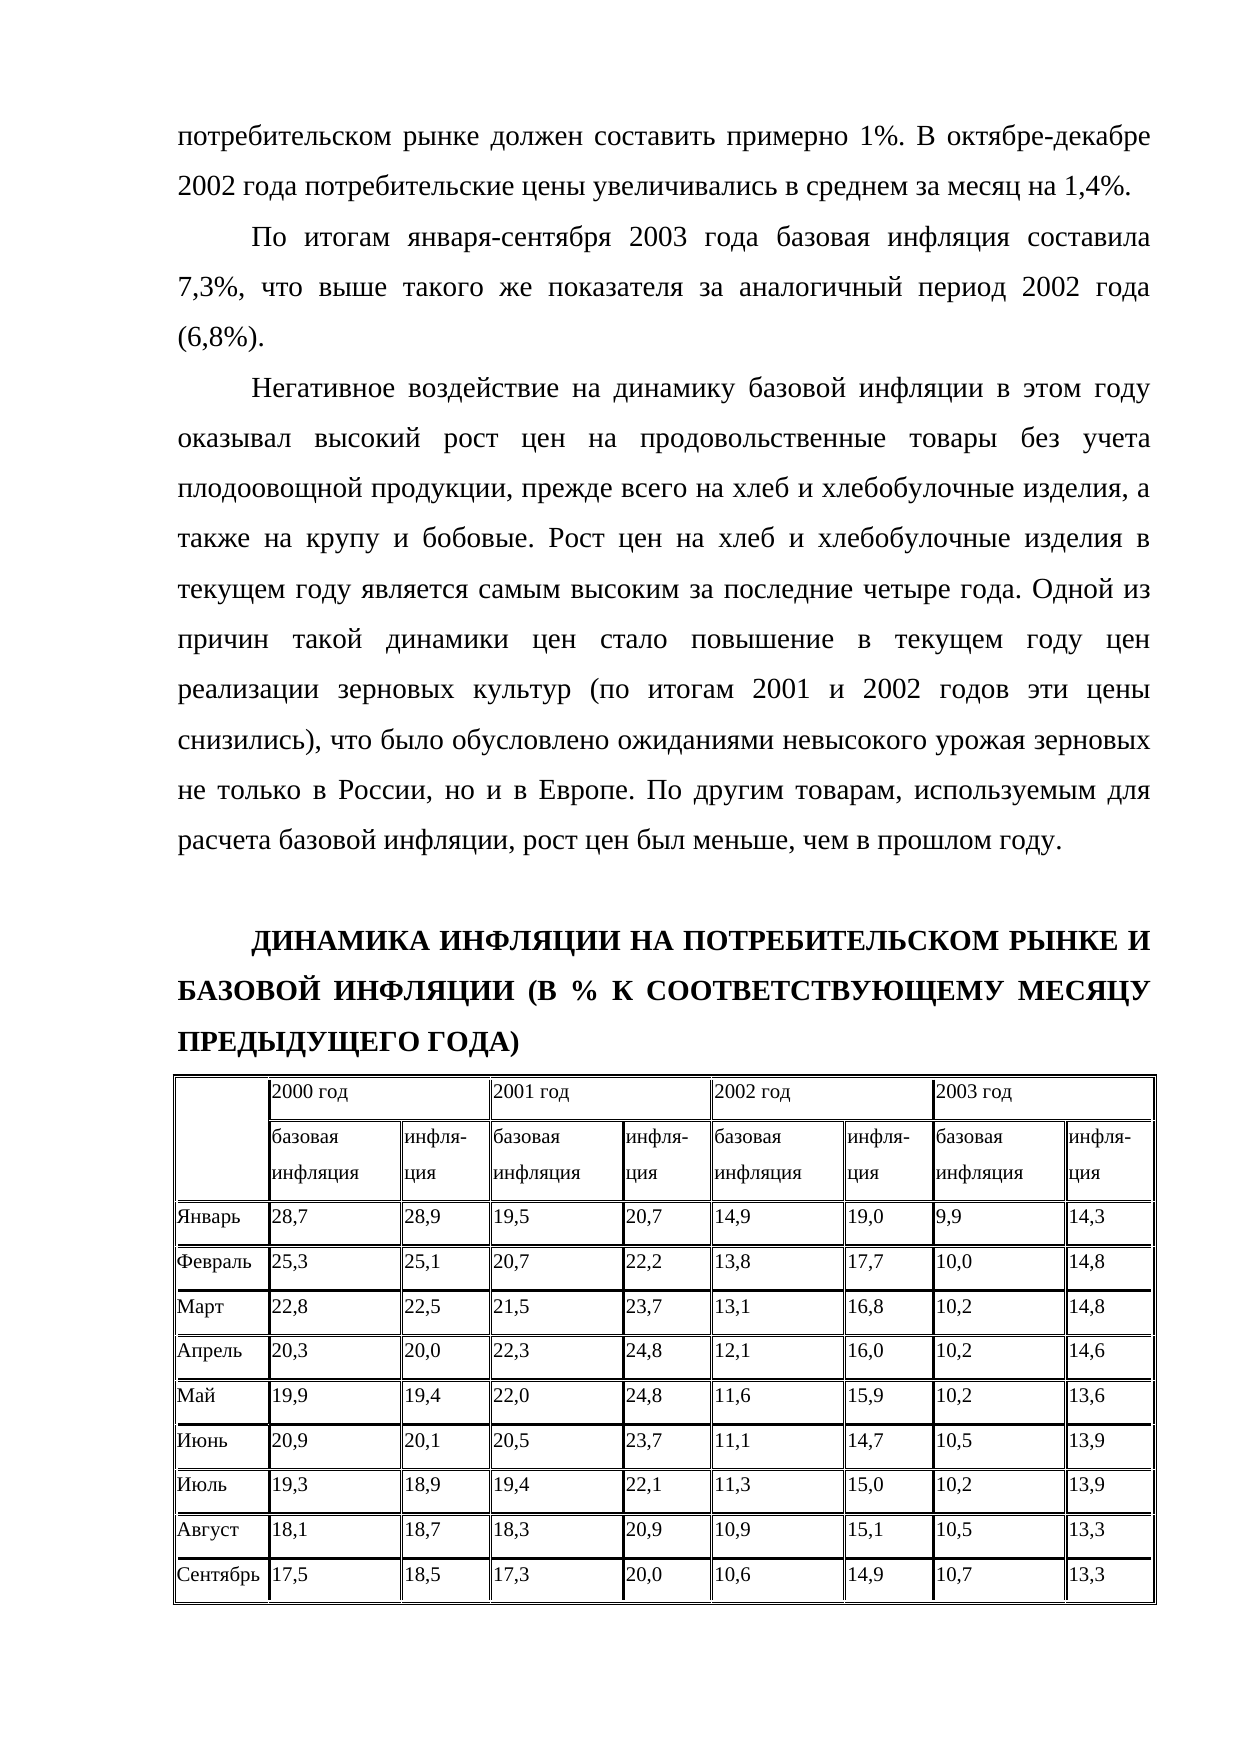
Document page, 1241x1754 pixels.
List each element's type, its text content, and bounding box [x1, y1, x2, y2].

table_cell инфля- ция [403, 1122, 489, 1199]
table_cell базовая инфляция [271, 1122, 400, 1199]
table_cell 15,0 [846, 1471, 932, 1512]
table_cell 22,0 [492, 1382, 622, 1423]
table_cell Февраль [176, 1244, 268, 1289]
table_cell 18,5 [402, 1560, 491, 1602]
table_cell Май [176, 1378, 268, 1423]
table_cell 10,7 [933, 1557, 1066, 1602]
table_cell 13,3 [1068, 1512, 1154, 1557]
table_cell 13,9 [1066, 1468, 1155, 1512]
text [177, 118, 1152, 202]
table_cell 9,9 [935, 1203, 1064, 1244]
table_cell 11,1 [713, 1426, 843, 1468]
table_cell 14,9 [845, 1560, 933, 1602]
table_cell 23,7 [625, 1292, 710, 1333]
table_cell 20,3 [271, 1337, 400, 1378]
table_cell 10,0 [935, 1248, 1064, 1289]
table_cell 10,2 [935, 1292, 1064, 1333]
table_cell 24,8 [625, 1382, 710, 1423]
table_cell 14,7 [846, 1426, 932, 1468]
table_cell Март [176, 1289, 268, 1333]
table_cell 11,6 [713, 1382, 843, 1423]
table_cell 10,9 [713, 1516, 843, 1557]
table_cell 20,0 [403, 1337, 489, 1378]
table_cell 14,3 [1068, 1200, 1154, 1244]
table_cell 18,7 [403, 1516, 489, 1557]
table_cell 17,3 [491, 1560, 623, 1602]
table_cell Сентябрь [176, 1557, 269, 1602]
table_cell 28,7 [271, 1203, 400, 1244]
table_cell 14,8 [1068, 1244, 1154, 1289]
table_cell базовая инфляция [492, 1122, 622, 1199]
table_cell 13,6 [1068, 1378, 1154, 1423]
table_cell 22,3 [492, 1337, 622, 1378]
table_cell Июль [174, 1468, 269, 1512]
text Негативное воздействие на динамику базовой инфляции в этом году оказывал высокий рост цен на продовольственные товары без учета плодоовощной продукции, прежде всего на хлеб и хлебобулочные изделия, а также на крупу и бобовые. Рост цен на хлеб и хлебобулочные изделия в текущем году является самым высоким за последние четыре года. Одной из причин такой динамики цен стало повышение в текущем году цен реализации зерновых культур (по итогам 2001 и 2002 годов эти цены снизились), что было обусловлено ожиданиями невысокого урожая зерновых не только в России, но и в Европе. По другим товарам, используемым для расчета базовой инфляции, рост цен был меньше, чем в прошлом году. [177, 370, 1152, 856]
table_cell 10,2 [935, 1382, 1064, 1423]
table_cell 17,5 [269, 1560, 402, 1602]
text По итогам января-сентября 2003 года базовая инфляция составила 7,3%, что выше такого же показателя за аналогичный период 2002 года (6,8%). [177, 219, 1152, 353]
table_cell 20,1 [403, 1426, 489, 1468]
table_cell инфля- ция [1066, 1119, 1155, 1199]
table_header 2000 год [269, 1078, 491, 1119]
table_cell 23,7 [625, 1426, 710, 1468]
table_cell 16,0 [846, 1337, 932, 1378]
table_cell 20,7 [492, 1248, 622, 1289]
table_cell 24,8 [625, 1337, 710, 1378]
table_cell 13,3 [1066, 1557, 1153, 1602]
table_cell 19,4 [492, 1471, 622, 1512]
table_cell 19,5 [492, 1203, 622, 1244]
table_cell базовая инфляция [713, 1122, 843, 1199]
table_cell Апрель [176, 1334, 268, 1378]
table_cell 22,5 [403, 1292, 489, 1333]
table_cell 15,9 [846, 1382, 932, 1423]
table_cell 25,1 [403, 1248, 489, 1289]
table_cell 19,4 [403, 1382, 489, 1423]
table_header 2003 год [933, 1078, 1153, 1119]
table_cell инфля- ция [846, 1122, 932, 1199]
table_header [176, 1076, 269, 1199]
table_cell 10,6 [712, 1560, 845, 1602]
table_cell 14,9 [713, 1203, 843, 1244]
table_cell Январь [176, 1200, 268, 1244]
table_cell 19,0 [846, 1203, 932, 1244]
table_cell 13,8 [713, 1248, 843, 1289]
table_cell 22,2 [625, 1248, 710, 1289]
table_cell 20,0 [623, 1560, 712, 1602]
table_header 2001 год [491, 1078, 712, 1119]
table_cell 20,9 [271, 1426, 400, 1468]
table_cell 17,7 [846, 1248, 932, 1289]
table_cell 19,3 [271, 1471, 400, 1512]
table_cell 12,1 [713, 1337, 843, 1378]
table_cell 18,3 [492, 1516, 622, 1557]
table_cell 13,9 [1068, 1423, 1155, 1468]
table_cell 18,1 [271, 1516, 400, 1557]
table_cell 20,5 [492, 1426, 622, 1468]
table_cell 10,5 [935, 1426, 1064, 1468]
table_header 2002 год [712, 1078, 933, 1119]
table_cell 20,7 [625, 1203, 710, 1244]
table_cell 19,9 [271, 1382, 400, 1423]
table_cell 18,9 [403, 1471, 489, 1512]
table_cell 22,1 [625, 1471, 710, 1512]
table_cell 14,6 [1068, 1334, 1154, 1378]
table_cell 14,8 [1068, 1289, 1153, 1333]
table_cell 20,9 [625, 1516, 710, 1557]
table_cell 11,3 [713, 1471, 843, 1512]
table_cell 10,2 [935, 1337, 1064, 1378]
table_cell 21,5 [492, 1292, 622, 1333]
table_cell 22,8 [271, 1292, 400, 1333]
table_cell 10,5 [935, 1516, 1064, 1557]
table_cell Июнь [174, 1423, 268, 1468]
table_cell 28,9 [403, 1203, 489, 1244]
text ДИНАМИКА ИНФЛЯЦИИ НА ПОТРЕБИТЕЛЬСКОМ РЫНКЕ И БАЗОВОЙ ИНФЛЯЦИИ (В % К СООТВЕТСТВУЮЩЕМУ МЕСЯЦУ ПРЕДЫДУЩЕГО ГОДА) [177, 923, 1152, 1057]
table_cell инфля- ция [625, 1122, 710, 1199]
table_cell 25,3 [271, 1248, 400, 1289]
table_cell базовая инфляция [935, 1122, 1064, 1199]
table_cell 16,8 [846, 1292, 932, 1333]
table_cell Август [176, 1512, 268, 1557]
table_cell 15,1 [846, 1516, 932, 1557]
table_cell 13,1 [713, 1292, 843, 1333]
table_cell 10,2 [935, 1471, 1064, 1512]
